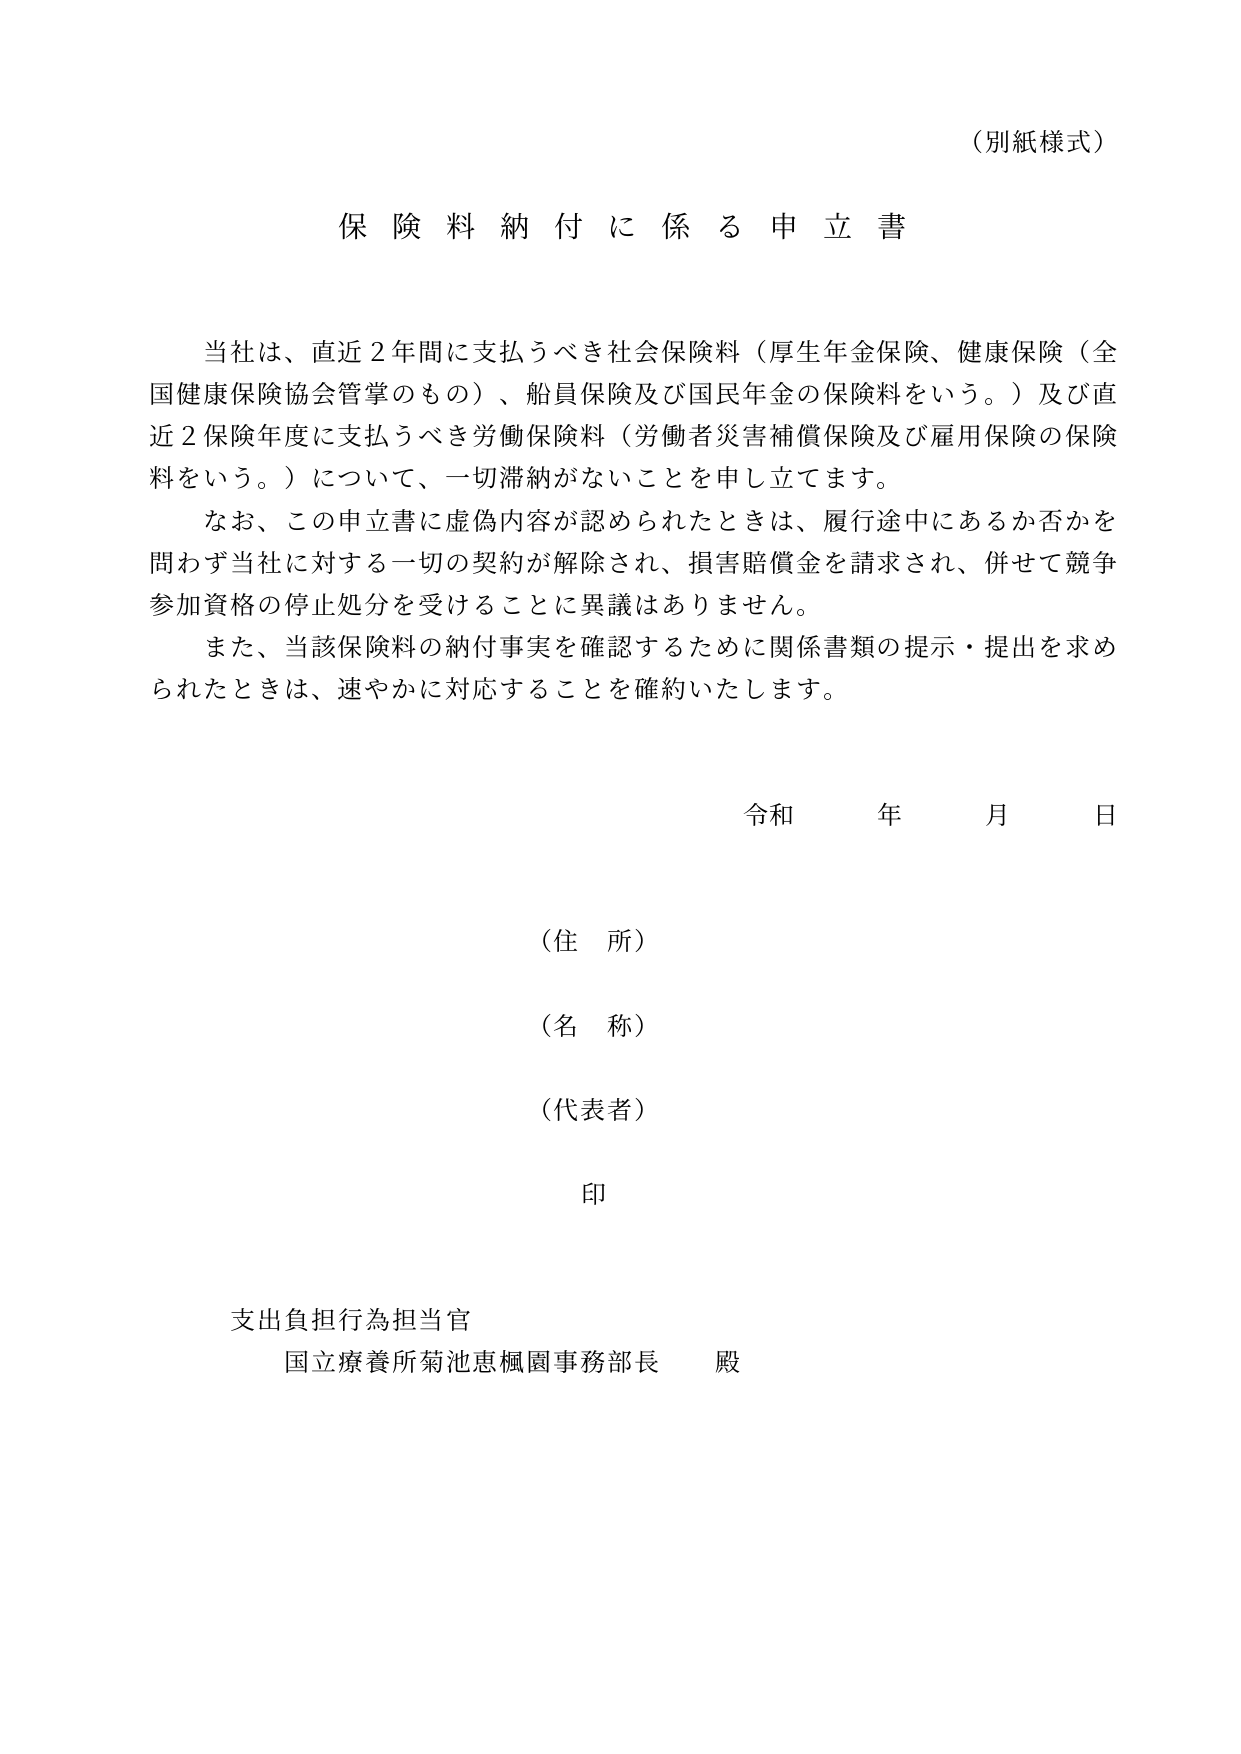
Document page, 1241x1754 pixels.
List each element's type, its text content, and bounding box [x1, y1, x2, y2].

text （別紙様式） [149, 119, 1120, 162]
text （名 称） [149, 1003, 1120, 1045]
text 保険料納付に係る申立書 [149, 204, 1120, 246]
text （住 所） [501, 919, 1120, 961]
text 国立療養所菊池恵楓園事務部長 殿 [257, 1340, 1120, 1382]
text なお、この申立書に虚偽内容が認められたときは、履行途中にあるか否かを問わず当社に対する一切の契約が解除され、損害賠償金を請求され、併せて競争参加資格の停止処分を受けることに異議はありません。 [149, 498, 1120, 624]
text 印 [501, 1129, 1120, 1214]
text 当社は、直近２年間に支払うべき社会保険料（厚生年金保険、健康保険（全国健康保険協会管掌のもの）、船員保険及び国民年金の保険料をいう。）及び直近２保険年度に支払うべき労働保険料（労働者災害補償保険及び雇用保険の保険料をいう。）について、一切滞納がないことを申し立てます。 [149, 330, 1120, 498]
text また、当該保険料の納付事実を確認するために関係書類の提示・提出を求められたときは、速やかに対応することを確約いたします。 [149, 624, 1120, 709]
text （代表者） [501, 1087, 1120, 1129]
text 令和 年 月 日 [149, 793, 1120, 835]
text 支出負担行為担当官 [203, 1298, 1120, 1340]
